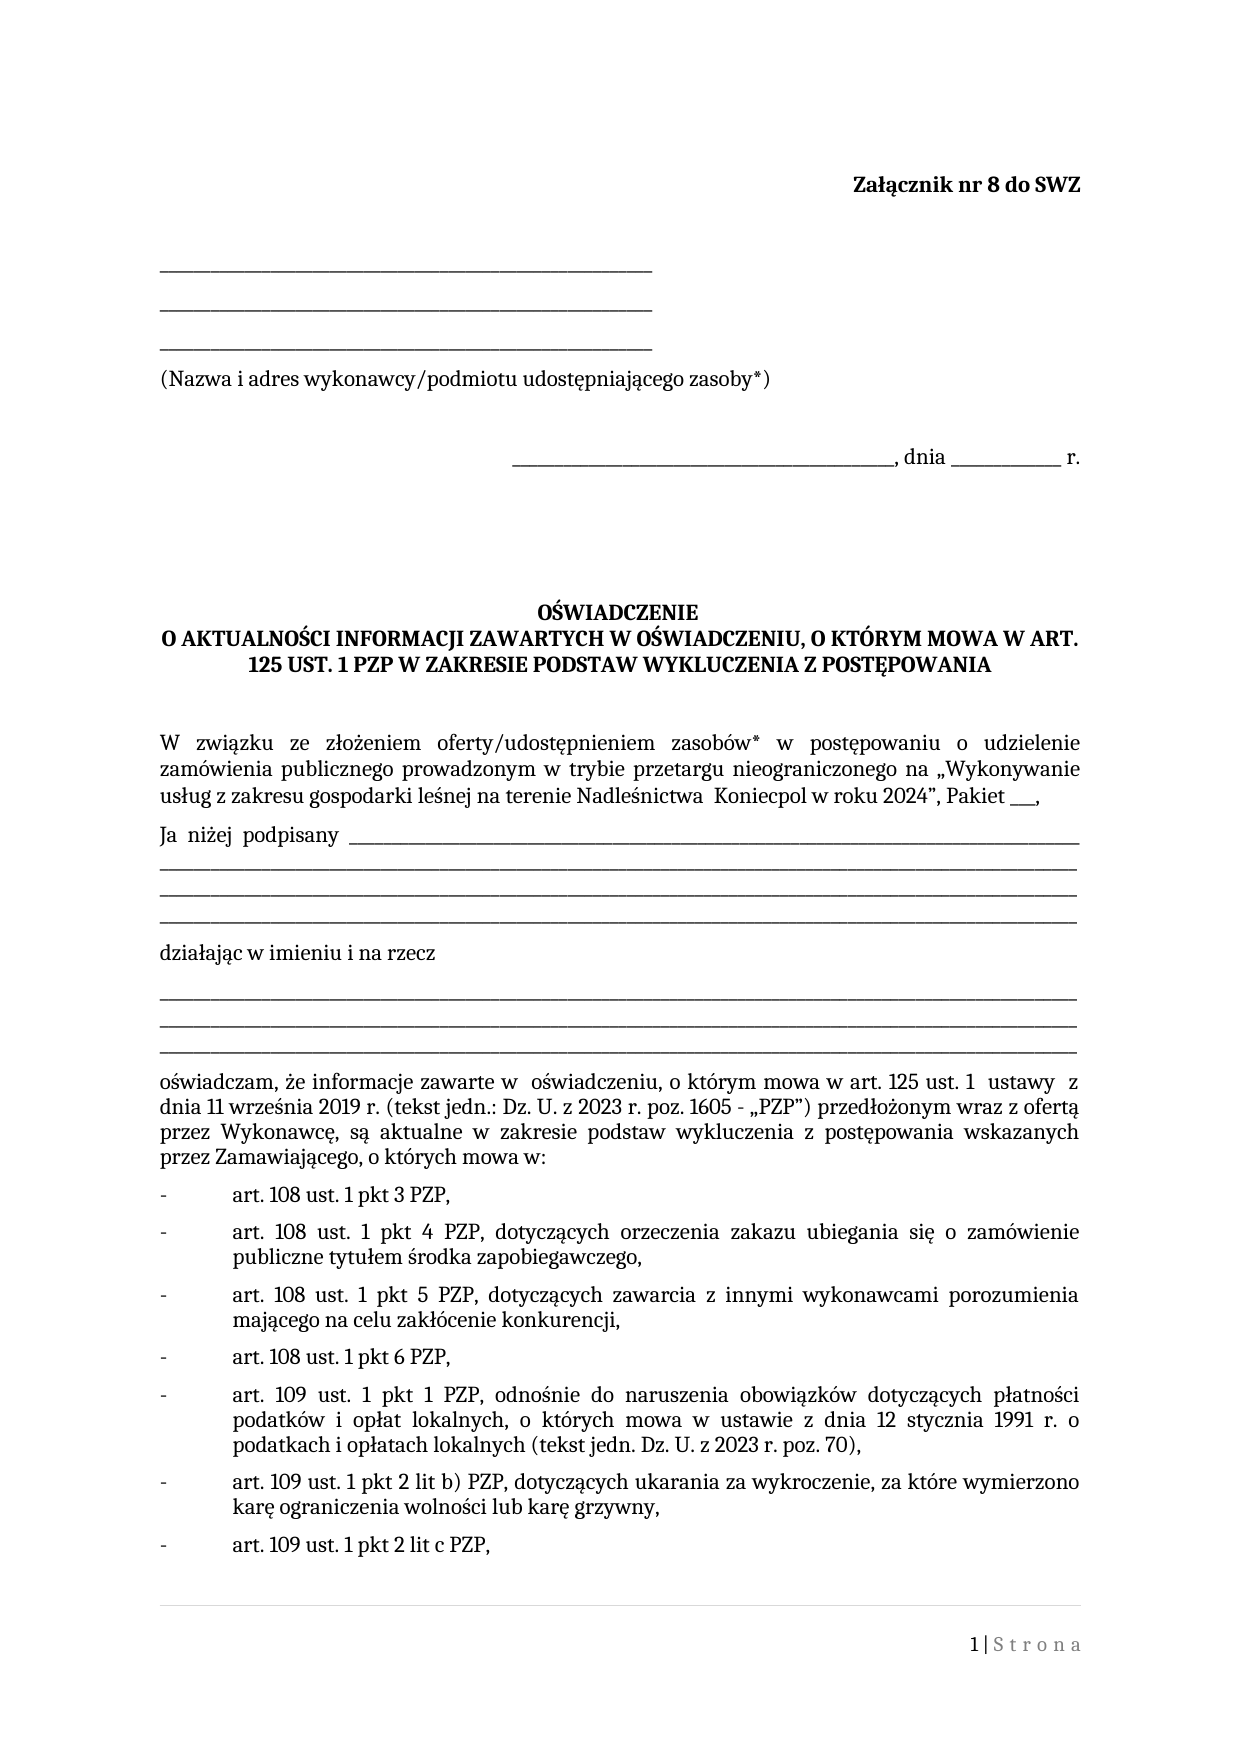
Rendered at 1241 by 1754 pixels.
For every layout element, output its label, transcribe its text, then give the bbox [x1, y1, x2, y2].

text __________________________________________________________ [159, 288, 1081, 315]
text oświadczam, że informacje zawarte w oświadczeniu, o którym mowa w art. 125 ust. 1 ustawy z dnia 11 września 2019 r. (tekst jedn.: Dz. U. z 2023 r. poz. 1605 - „PZP”) przedłożonym wraz z ofertą przez Wykonawcę, są aktualne w zakresie podstaw wykluczenia z postępowania wskazanych przez Zamawiającego, o których mowa w: [159, 1070, 1081, 1170]
text Załącznik nr 8 do SWZ [159, 172, 1081, 198]
text ____________________________________________________________________________________________________________________________________________________________________________________________________________________________________________________________________________________________________________________________________ [159, 978, 1081, 1057]
text __________________________________________________________ [159, 250, 1081, 276]
text _____________________________________________, dnia _____________ r. [159, 444, 1081, 470]
text - art. 108 ust. 1 pkt 5 PZP, dotyczących zawarcia z innymi wykonawcami porozumienia mającego na celu zakłócenie konkurencji, [159, 1282, 1081, 1332]
text - art. 108 ust. 1 pkt 4 PZP, dotyczących orzeczenia zakazu ubiegania się o zamówienie publiczne tytułem środka zapobiegawczego, [159, 1220, 1081, 1270]
text OŚWIADCZENIE O AKTUALNOŚCI INFORMACJI ZAWARTYCH W OŚWIADCZENIU, O KTÓRYM MOWA W ART. 125 UST. 1 PZP W ZAKRESIE PODSTAW WYKLUCZENIA Z POSTĘPOWANIA [159, 599, 1081, 678]
text - art. 108 ust. 1 pkt 6 PZP, [159, 1345, 1081, 1370]
text - art. 109 ust. 1 pkt 2 lit b) PZP, dotyczących ukarania za wykroczenie, za które wymierzono karę ograniczenia wolności lub karę grzywny, [159, 1470, 1081, 1520]
text (Nazwa i adres wykonawcy/podmiotu udostępniającego zasoby*) [159, 366, 1081, 393]
text - art. 108 ust. 1 pkt 3 PZP, [159, 1182, 1081, 1207]
text - art. 109 ust. 1 pkt 2 lit c PZP, [159, 1532, 1081, 1557]
text działając w imieniu i na rzecz [159, 939, 1081, 966]
text __________________________________________________________ [159, 327, 1081, 354]
text - art. 109 ust. 1 pkt 1 PZP, odnośnie do naruszenia obowiązków dotyczących płatności podatków i opłat lokalnych, o których mowa w ustawie z dnia 12 stycznia 1991 r. o podatkach i opłatach lokalnych (tekst jedn. Dz. U. z 2023 r. poz. 70), [159, 1382, 1081, 1457]
text W związku ze złożeniem oferty/udostępnieniem zasobów* w postępowaniu o udzielenie zamówienia publicznego prowadzonym w trybie przetargu nieograniczonego na „Wykonywanie usług z zakresu gospodarki leśnej na terenie Nadleśnictwa Koniecpol w roku 2024”, Pakiet ___, [159, 730, 1081, 809]
text Ja niżej podpisany ______________________________________________________________________________________ ____________________________________________________________________________________________________________________________________________________________________________________________________________________________________________________________________________________________________________________________________ [159, 821, 1081, 927]
